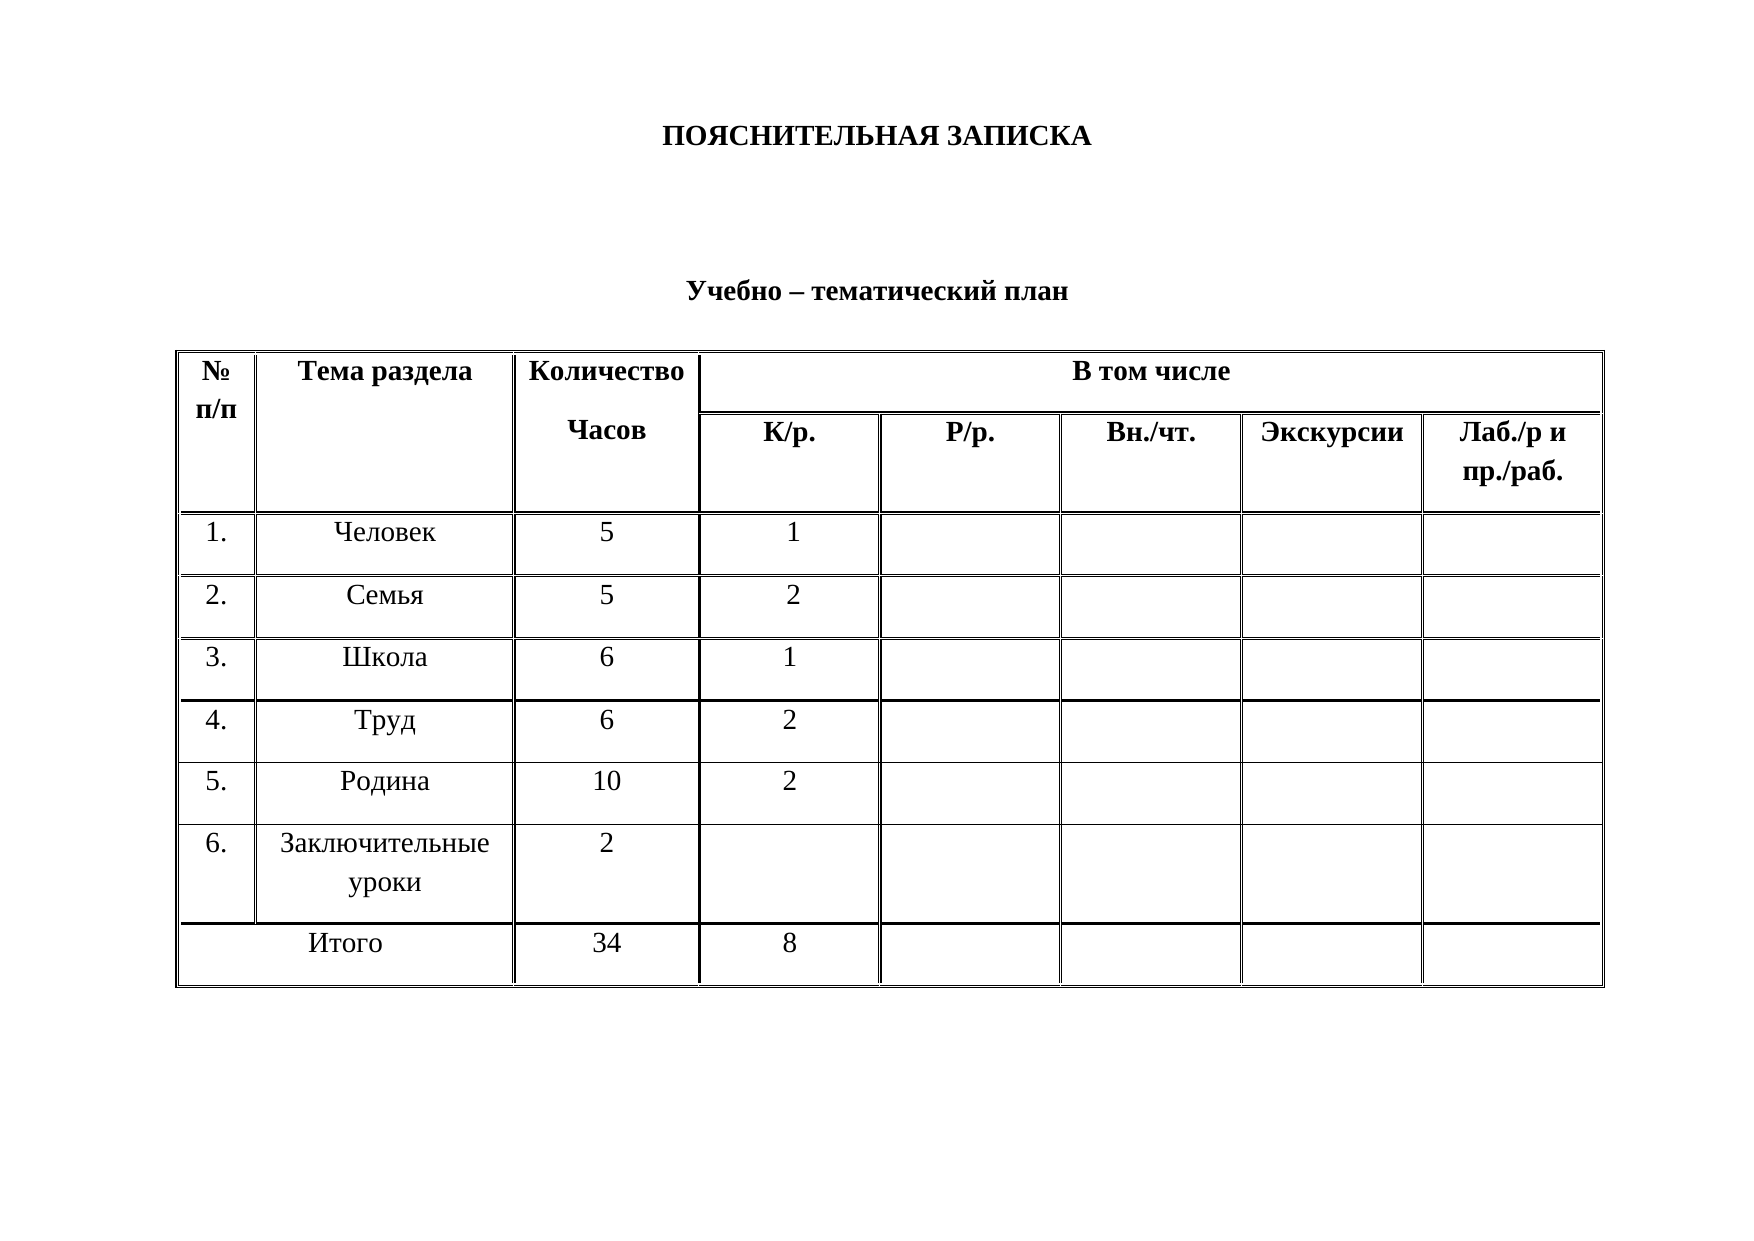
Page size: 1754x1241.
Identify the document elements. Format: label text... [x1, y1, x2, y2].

table_cell [1062, 577, 1240, 636]
table_cell К/р. [701, 415, 878, 511]
table_cell 6. [179, 825, 254, 922]
text ПОЯСНИТЕЛЬНАЯ ЗАПИСКА [118, 118, 1636, 152]
table_cell Вн./чт. [1062, 415, 1240, 511]
table_cell 5 [516, 515, 698, 574]
table_cell [882, 763, 1059, 824]
table_cell 2 [701, 702, 878, 762]
table_cell [1062, 640, 1240, 699]
table_cell Р/р. [882, 415, 1059, 511]
table_cell 34 [514, 925, 699, 985]
text Учебно – тематический план [118, 273, 1636, 306]
table_cell 6 [516, 640, 698, 699]
table_cell Заключительные уроки [257, 825, 512, 922]
table_cell [1243, 515, 1421, 574]
table_cell 6 [516, 702, 698, 762]
table_cell [1062, 702, 1240, 762]
table_cell Родина [257, 763, 512, 824]
table_cell [882, 640, 1059, 699]
table_cell [1424, 699, 1602, 762]
table_header Тема раздела [256, 351, 514, 511]
table_header № п/п [179, 353, 256, 511]
table_cell [1424, 825, 1602, 922]
table_cell [1062, 763, 1240, 824]
table_cell [1243, 763, 1421, 824]
table_cell [1424, 763, 1602, 824]
table_cell 8 [699, 922, 880, 985]
table_cell [1243, 702, 1421, 762]
table_cell Лаб./р и пр./раб. [1424, 411, 1602, 511]
table_cell [1424, 511, 1602, 574]
table_cell [1062, 515, 1240, 574]
table_cell 1 [701, 515, 878, 574]
table_cell [882, 515, 1059, 574]
table_cell [882, 577, 1059, 636]
table_cell [882, 702, 1059, 762]
table_cell 5 [516, 577, 698, 636]
table_cell 10 [516, 763, 698, 824]
table_cell Труд [257, 702, 512, 762]
table_cell [1061, 925, 1242, 985]
table_cell [1424, 636, 1602, 699]
table_cell 2 [701, 577, 878, 636]
table_cell [1423, 922, 1602, 985]
table_cell 2 [701, 763, 878, 824]
table_cell Семья [257, 577, 512, 636]
table_cell 2. [177, 574, 256, 636]
table_cell [701, 825, 878, 922]
table_cell 5. [179, 763, 254, 824]
table_cell [1242, 925, 1422, 985]
table_cell Итого [179, 922, 514, 985]
table_cell [1243, 640, 1421, 699]
table_cell 3. [179, 636, 254, 699]
table_cell Человек [257, 515, 512, 574]
table_cell [1423, 574, 1603, 636]
table_cell Экскурсии [1243, 415, 1421, 511]
table_cell [1062, 825, 1240, 922]
table_cell 2 [516, 825, 698, 922]
table_header Количество Часов [514, 351, 699, 511]
table_cell 4. [179, 699, 254, 762]
table_cell [882, 825, 1059, 922]
table_cell Школа [257, 640, 512, 699]
table_cell [1243, 825, 1421, 922]
table_cell 1 [701, 640, 878, 699]
table_cell [1243, 577, 1421, 636]
table_cell 1. [179, 511, 254, 574]
table_header В том числе [699, 353, 1602, 411]
table_cell [880, 925, 1061, 985]
